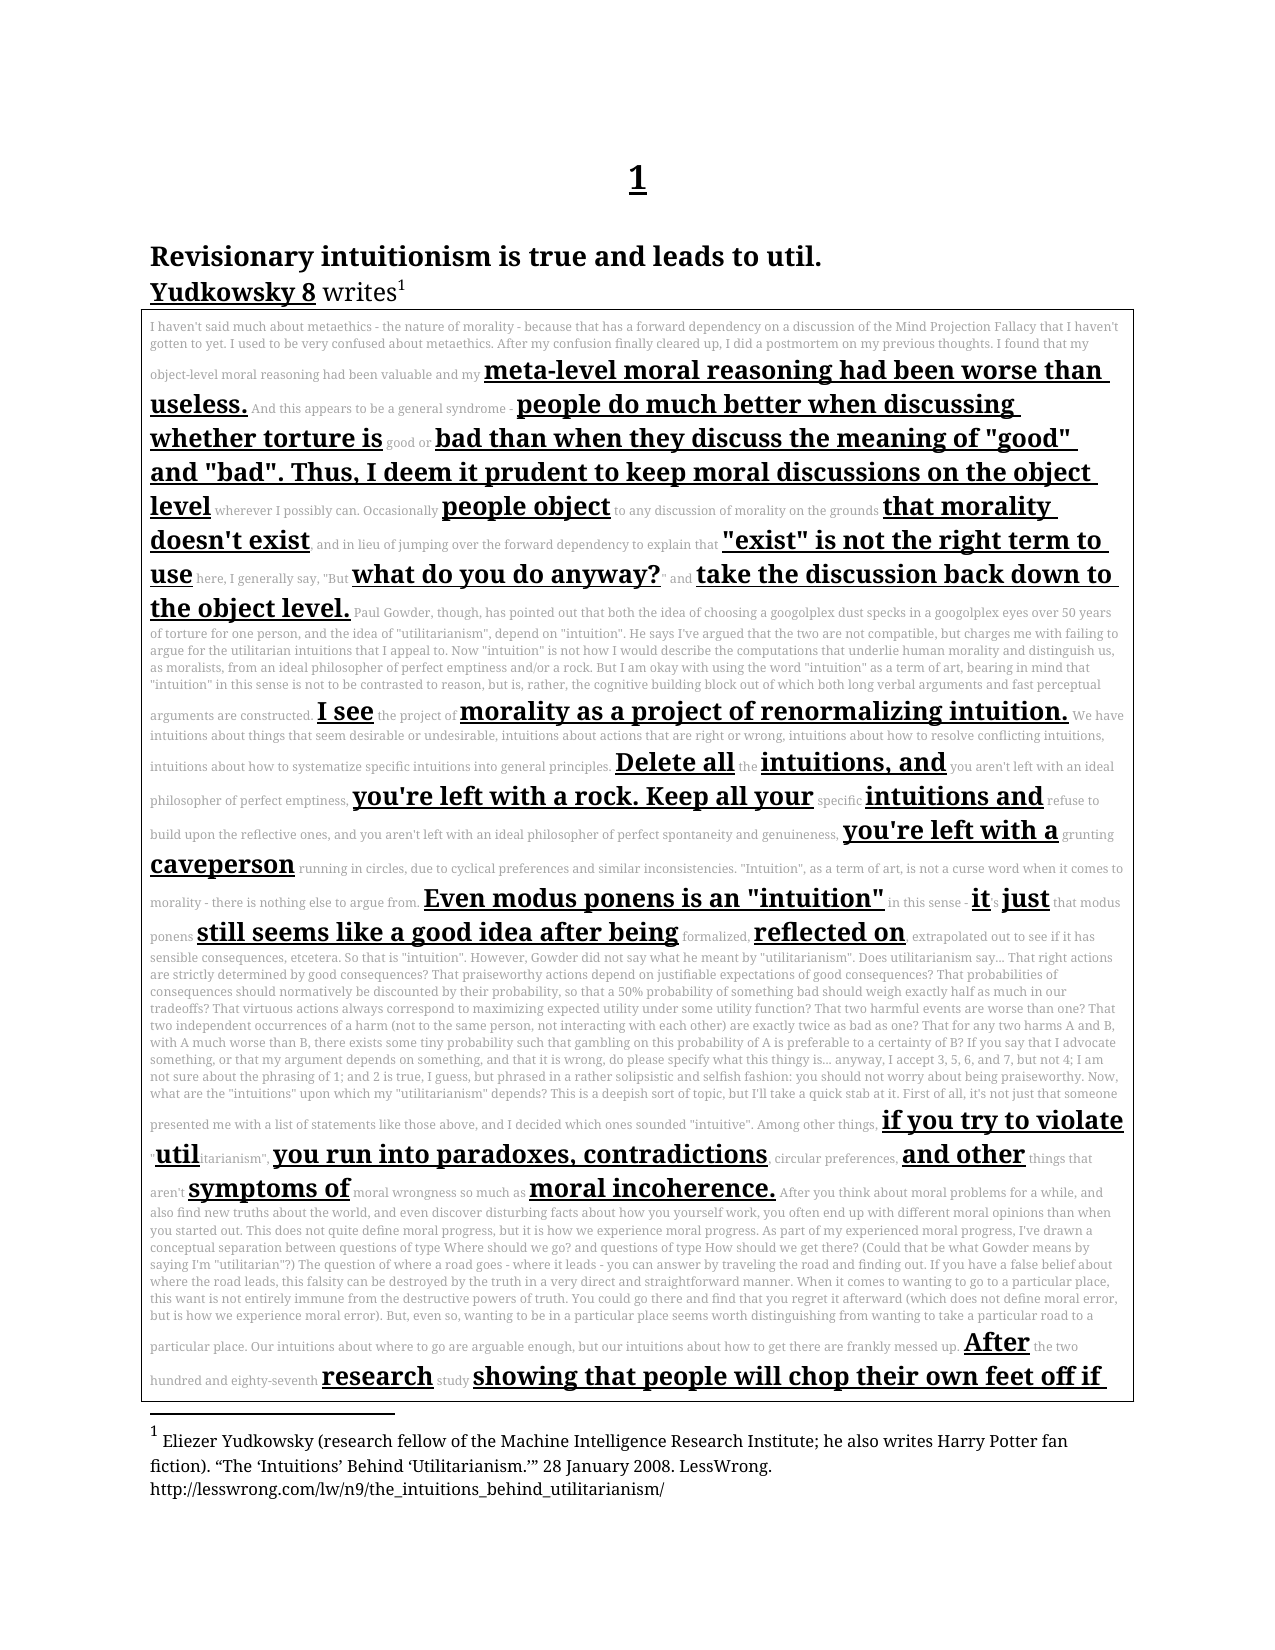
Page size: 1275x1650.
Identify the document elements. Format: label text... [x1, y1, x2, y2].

subtitle 1 [150, 154, 1125, 199]
subtitle Revisionary intuitionism is true and leads to util. [150, 238, 1125, 275]
text Yudkowsky 8 writes [150, 275, 1125, 309]
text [142, 310, 1133, 1401]
